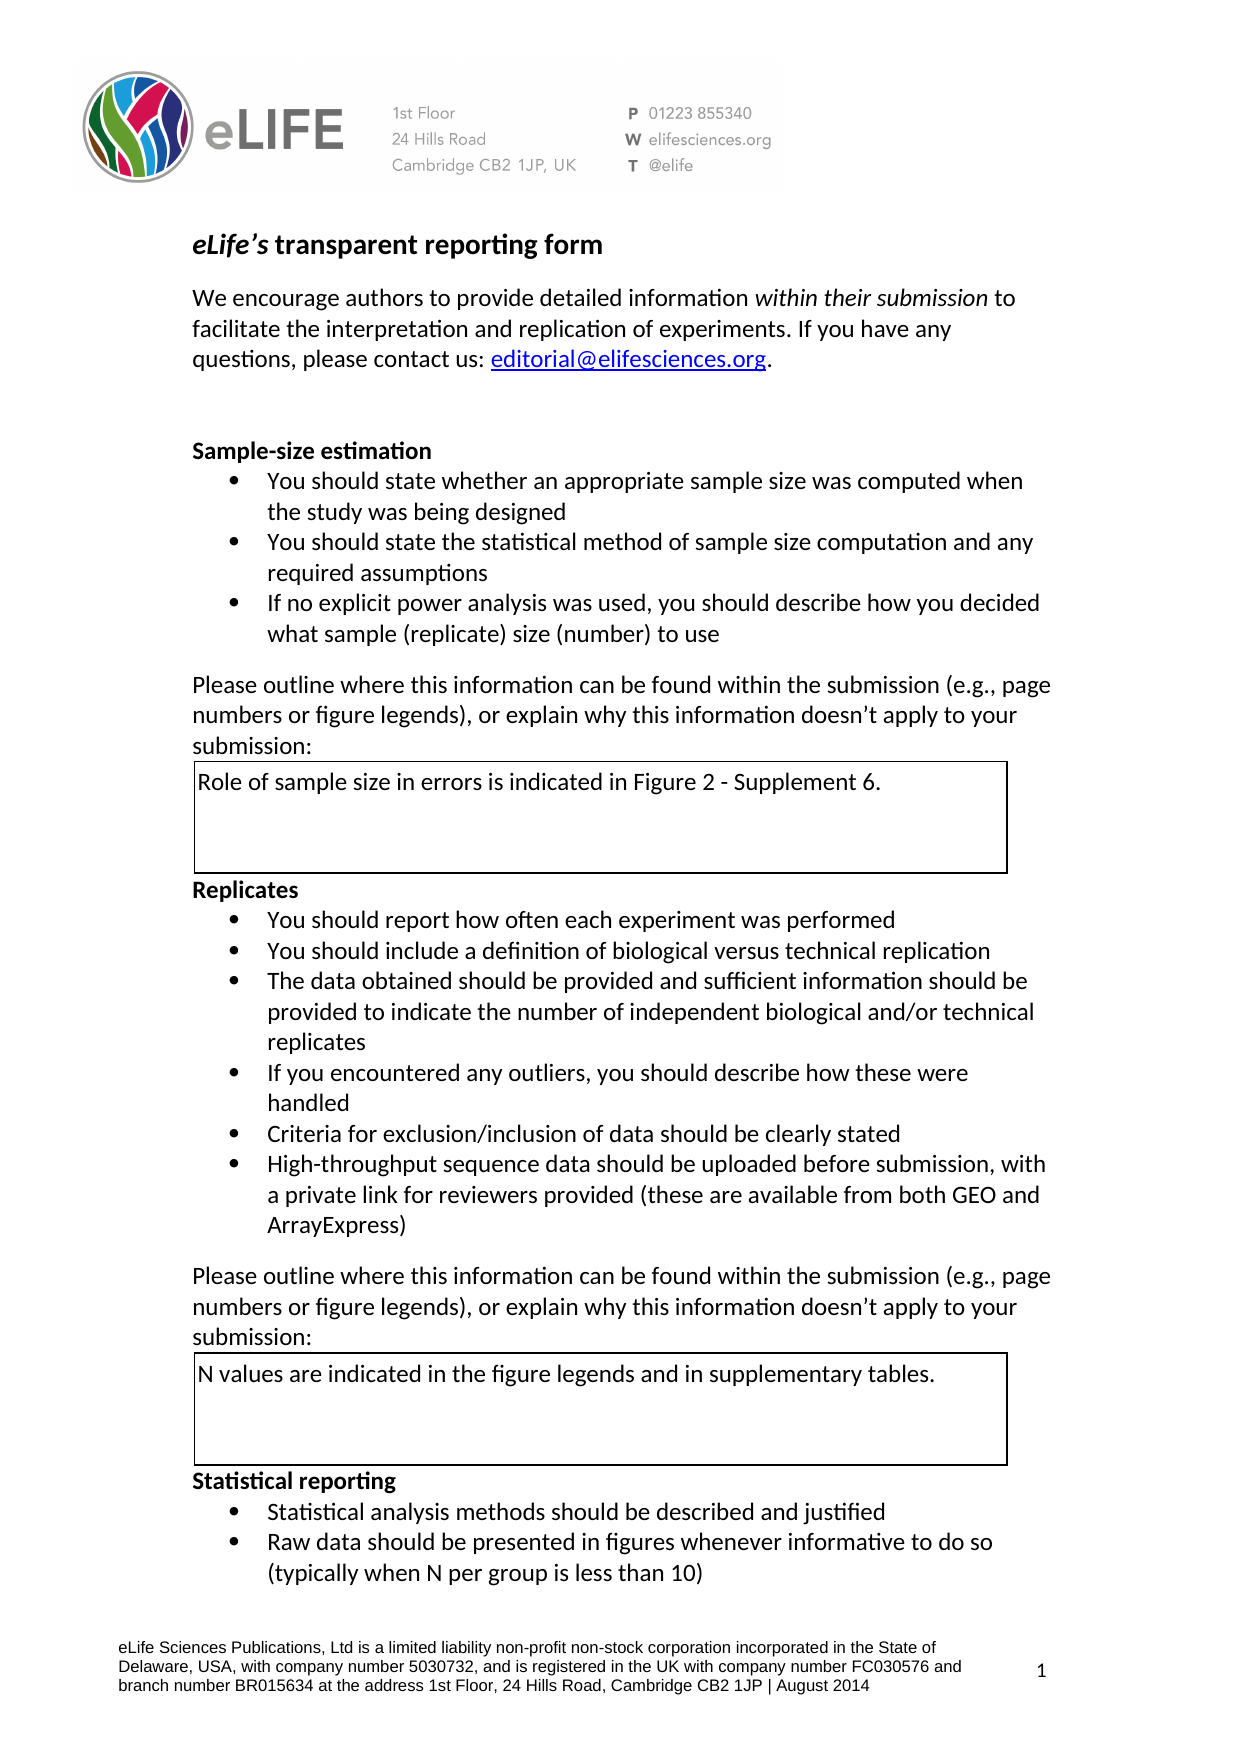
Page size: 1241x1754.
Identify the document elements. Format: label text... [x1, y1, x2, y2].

list You should include a definition of biological versus technical replication [229, 935, 1053, 966]
list The data obtained should be provided and sufficient information should be provided to indicate the number of independent biological and/or technical replicates [229, 966, 1053, 1057]
list If no explicit power analysis was used, you should describe how you decided what sample (replicate) size (number) to use [229, 588, 1053, 649]
picture [73, 59, 784, 191]
text N values are indicated in the figure legends and in supplementary tables. [195, 1356, 1006, 1391]
text Role of sample size in errors is indicated in Figure 2 - Supplement 6. [195, 764, 1006, 799]
list Statistical analysis methods should be described and justified [229, 1496, 1053, 1527]
text Replicates [192, 822, 1053, 904]
list You should state the statistical method of sample size computation and any required assumptions [229, 527, 1053, 588]
text eLife’s transparent reporting form [192, 226, 1053, 262]
text Statistical reporting [192, 1444, 1053, 1496]
list Criteria for exclusion/inclusion of data should be clearly stated [229, 1118, 1053, 1149]
list Raw data should be presented in figures whenever informative to do so (typically when N per group is less than 10) [229, 1527, 1053, 1588]
list High-throughput sequence data should be uploaded before submission, with a private link for reviewers provided (these are available from both GEO and ArrayExpress) [229, 1149, 1053, 1240]
text We encourage authors to provide detailed information within their submission to facilitate the interpretation and replication of experiments. If you have any questions, please contact us: editorial@elifesciences.org. [192, 282, 1053, 374]
list You should state whether an appropriate sample size was computed when the study was being designed [229, 466, 1053, 527]
text Sample-size estimation [192, 435, 1053, 466]
list If you encountered any outliers, you should describe how these were handled [229, 1057, 1053, 1118]
list You should report how often each experiment was performed [229, 904, 1053, 935]
